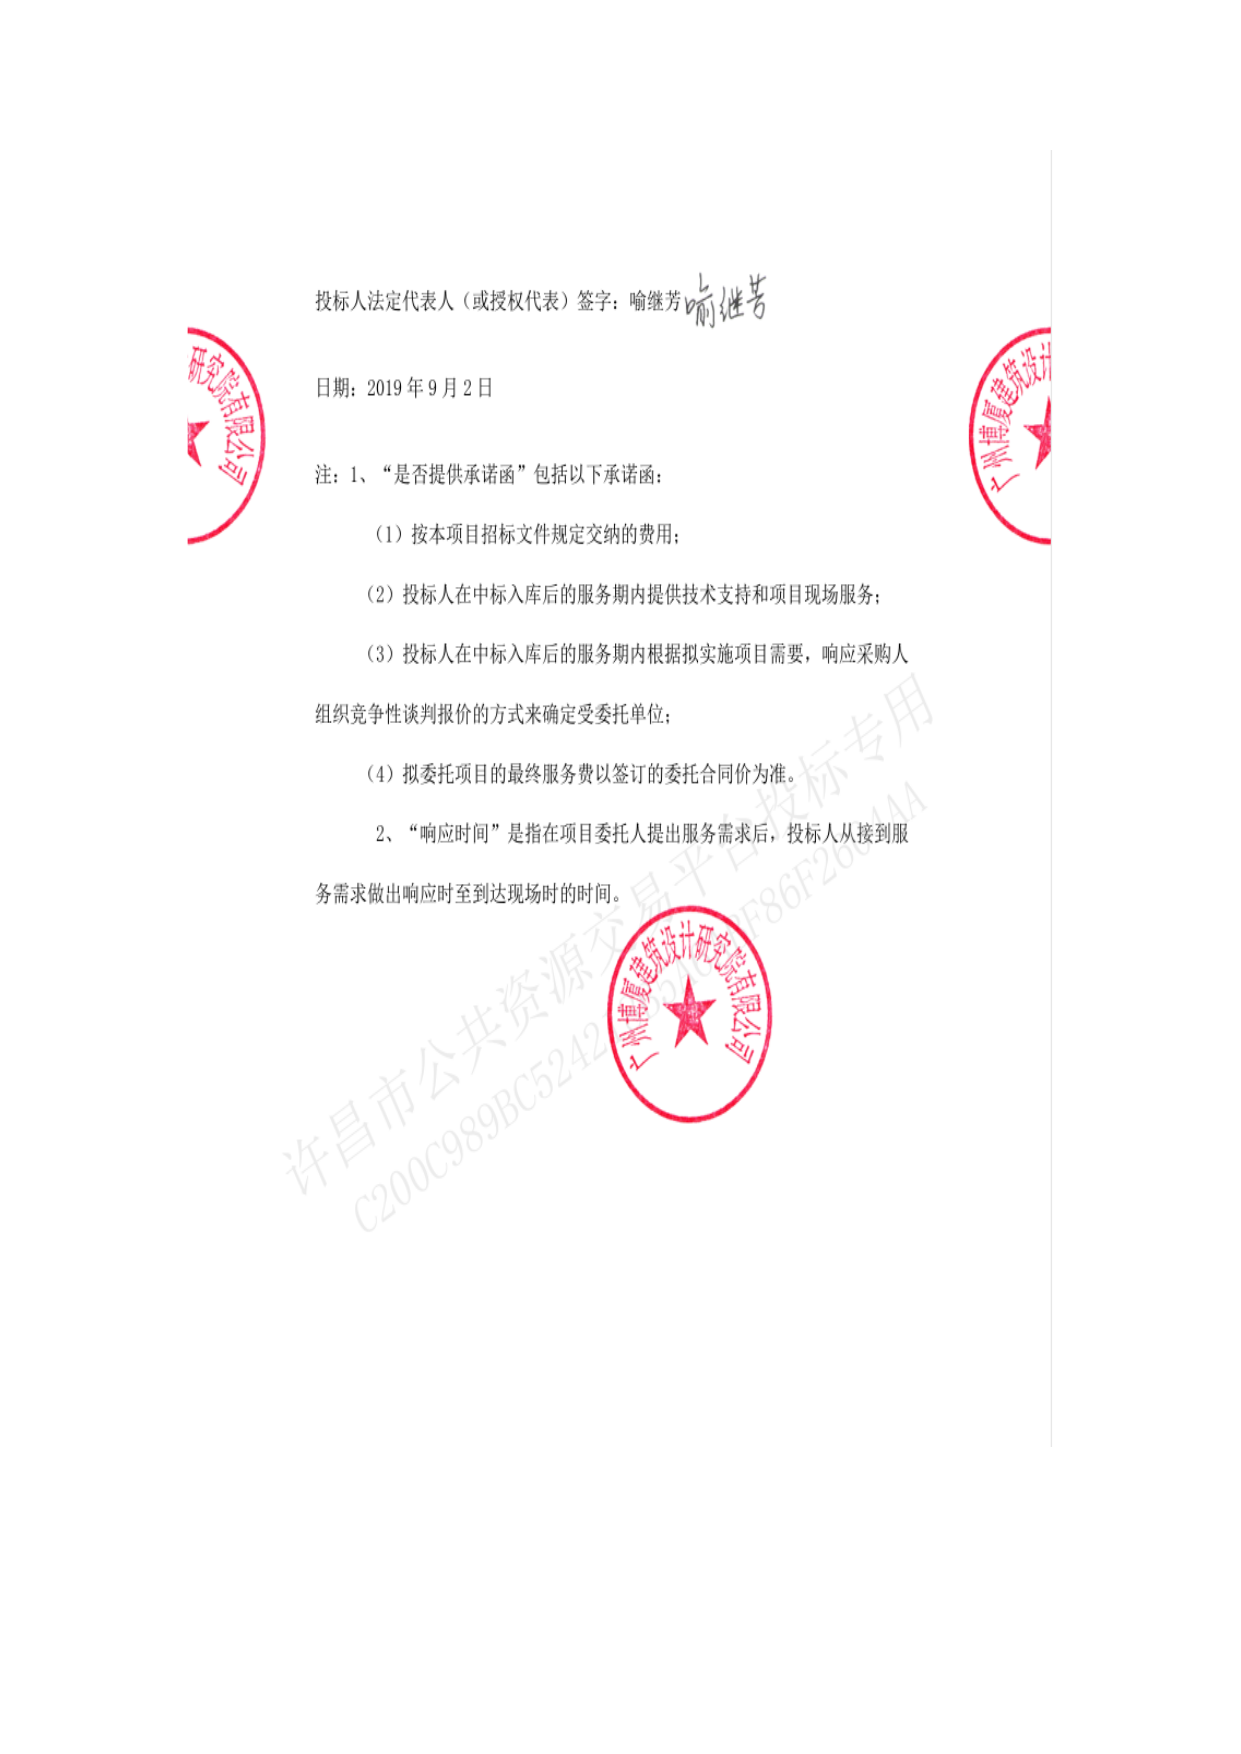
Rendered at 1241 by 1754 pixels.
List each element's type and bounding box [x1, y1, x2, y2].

picture [187, 150, 1053, 1447]
